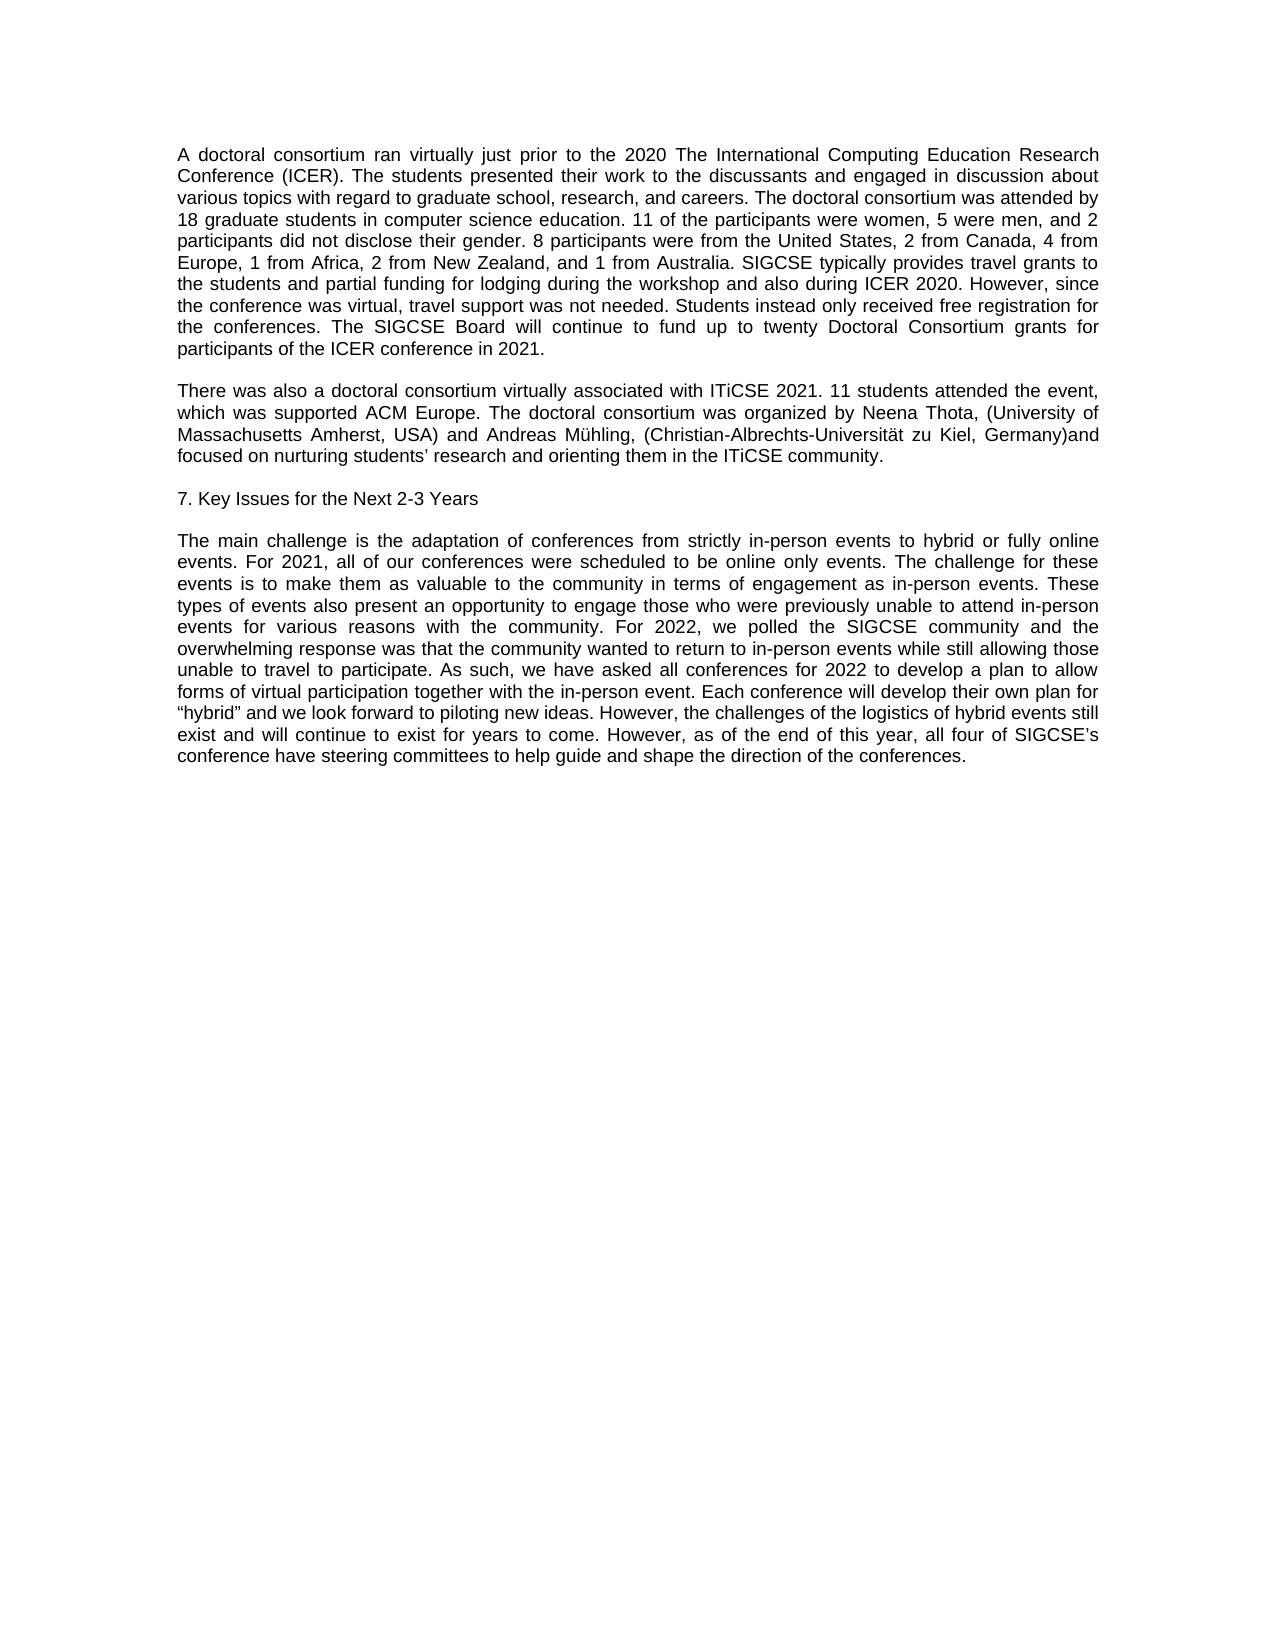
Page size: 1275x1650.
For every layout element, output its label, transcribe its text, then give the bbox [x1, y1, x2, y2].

text 7. Key Issues for the Next 2-3 Years [177, 487, 1100, 509]
text A doctoral consortium ran virtually just prior to the 2020 The International Computing Education Research Conference (ICER). The students presented their work to the discussants and engaged in discussion about various topics with regard to graduate school, research, and careers. The doctoral consortium was attended by 18 graduate students in computer science education. 11 of the participants were women, 5 were men, and 2 participants did not disclose their gender. 8 participants were from the United States, 2 from Canada, 4 from Europe, 1 from Africa, 2 from New Zealand, and 1 from Australia. SIGCSE typically provides travel grants to the students and partial funding for lodging during the workshop and also during ICER 2020. However, since the conference was virtual, travel support was not needed. Students instead only received free registration for the conferences. The SIGCSE Board will continue to fund up to twenty Doctoral Consortium grants for participants of the ICER conference in 2021. [177, 144, 1100, 359]
text There was also a doctoral consortium virtually associated with ITiCSE 2021. 11 students attended the event, which was supported ACM Europe. The doctoral consortium was organized by Neena Thota, (University of Massachusetts Amherst, USA) and Andreas Mühling, (Christian-Albrechts-Universität zu Kiel, Germany)and focused on nurturing students’ research and orienting them in the ITiCSE community. [177, 380, 1100, 466]
text The main challenge is the adaptation of conferences from strictly in-person events to hybrid or fully online events. For 2021, all of our conferences were scheduled to be online only events. The challenge for these events is to make them as valuable to the community in terms of engagement as in-person events. These types of events also present an opportunity to engage those who were previously unable to attend in-person events for various reasons with the community. For 2022, we polled the SIGCSE community and the overwhelming response was that the community wanted to return to in-person events while still allowing those unable to travel to participate. As such, we have asked all conferences for 2022 to develop a plan to allow forms of virtual participation together with the in-person event. Each conference will develop their own plan for “hybrid” and we look forward to piloting new ideas. However, the challenges of the logistics of hybrid events still exist and will continue to exist for years to come. However, as of the end of this year, all four of SIGCSE’s conference have steering committees to help guide and shape the direction of the conferences. [177, 530, 1100, 767]
